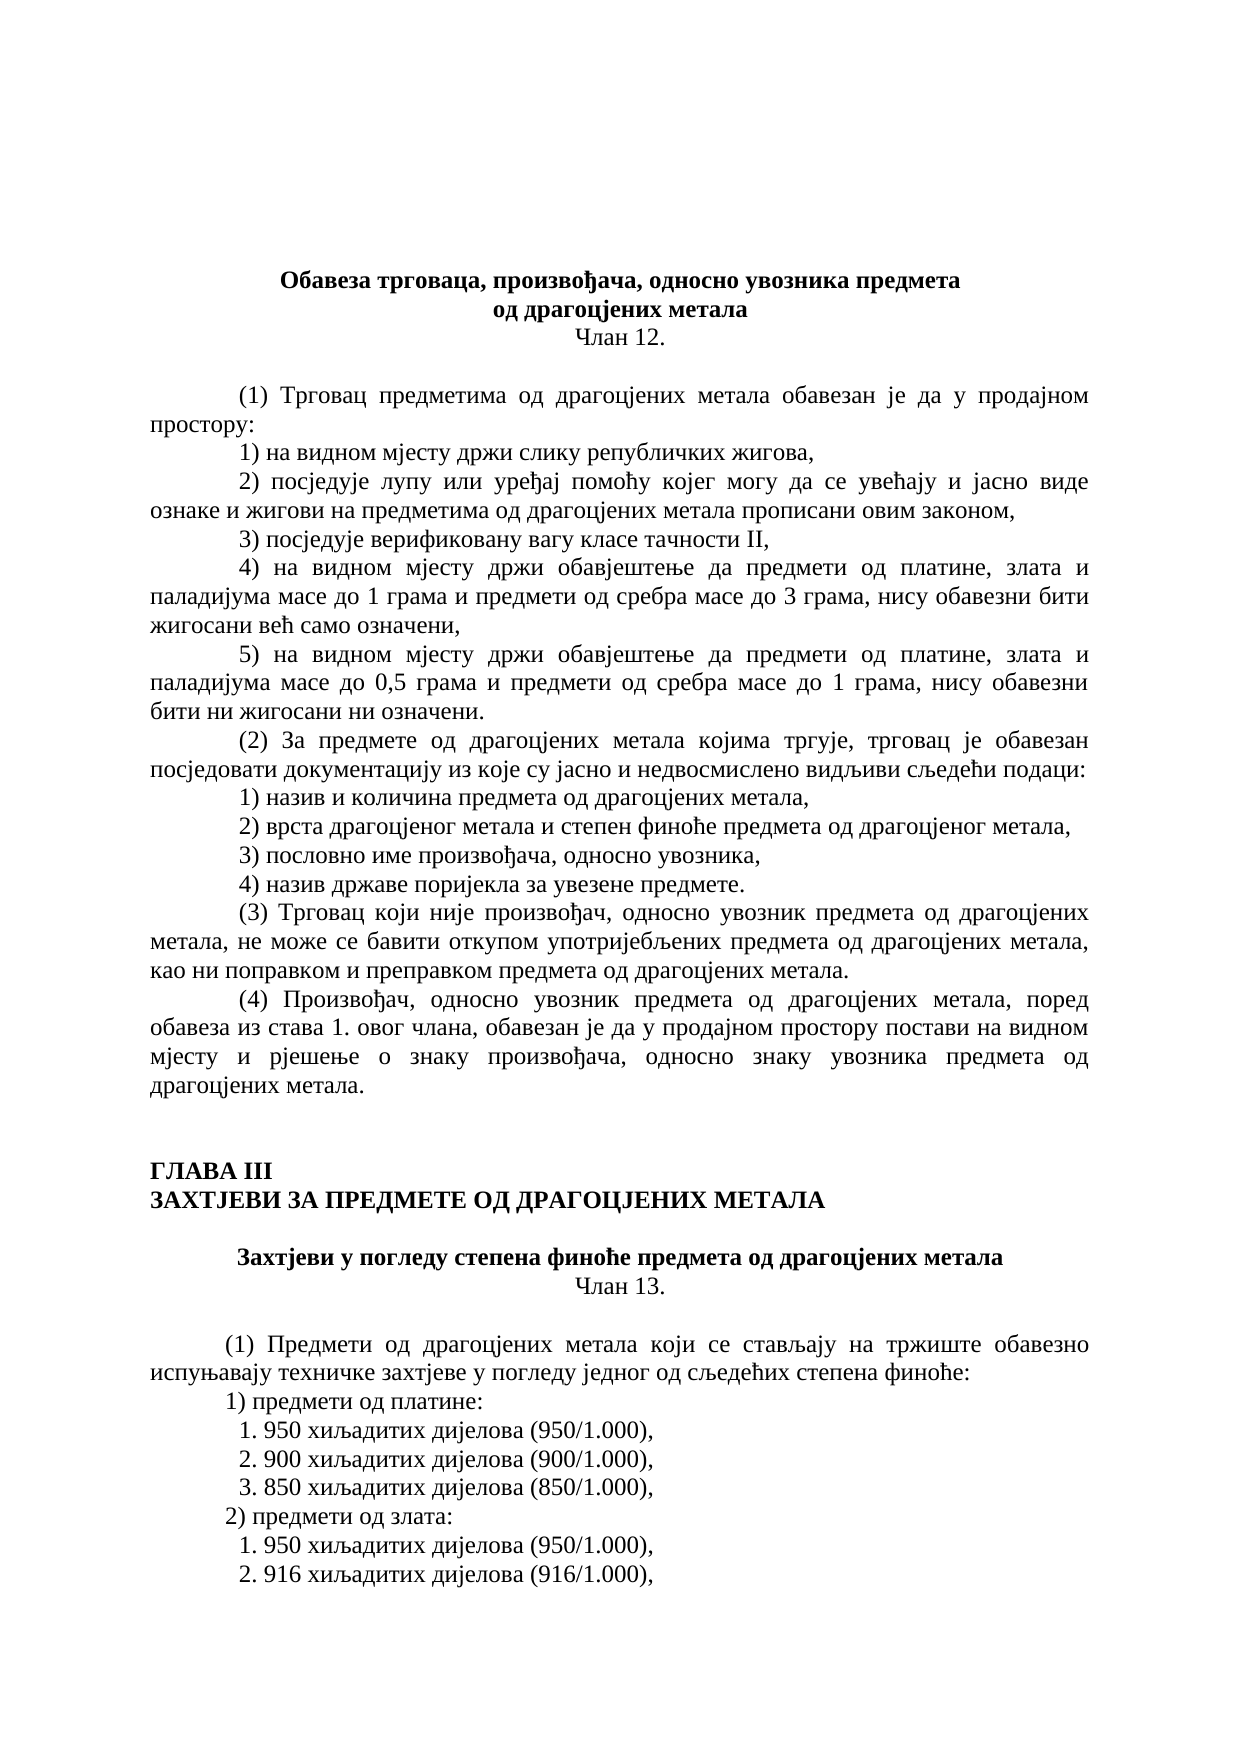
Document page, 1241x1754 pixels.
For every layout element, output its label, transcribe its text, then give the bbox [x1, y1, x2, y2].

text 2. 916 хиљадитих дијелова (916/1.000), [150, 1559, 1090, 1587]
text 2. 900 хиљадитих дијелова (900/1.000), [150, 1444, 1090, 1472]
text 3. 850 хиљадитих дијелова (850/1.000), [150, 1472, 1090, 1501]
text 3) посједује верификовану вагу класе тачности II, [150, 524, 1090, 552]
text (2) За предмете од драгоцјених метала којима тргује, трговац је обавезан посједовати документацију из које су јасно и недвосмислено видљиви сљедећи подаци: [150, 725, 1090, 782]
text 2) предмети од злата: [150, 1501, 1090, 1530]
text 1) назив и количина предмета од драгоцјених метала, [150, 782, 1090, 811]
text 3) пословно име произвођача, односно увозника, [150, 840, 1090, 869]
text (4) Произвођач, односно увозник предмета од драгоцјених метала, поред обавеза из става 1. овог члана, обавезан је да у продајном простору постави на видном мјесту и рјешење о знаку произвођача, односно знаку увозника предмета од драгоцјених метала. [150, 984, 1090, 1099]
text од драгоцјених метала [150, 294, 1090, 322]
text 4) на видном мјесту држи обавјештење да предмети од платине, злата и паладијума масе до 1 грама и предмети од сребра масе до 3 грама, нису обавезни бити жигосани већ само означени, [150, 552, 1090, 639]
text (1) Предмети од драгоцјених метала који се стављају на тржиште обавезно испуњавају техничке захтјеве у погледу једног од сљедећих степена финоће: [150, 1329, 1090, 1386]
text 4) назив државе поријекла за увезене предмете. [150, 869, 1090, 897]
text 1. 950 хиљадитих дијелова (950/1.000), [150, 1530, 1090, 1559]
text Члан 13. [150, 1271, 1090, 1300]
text 5) на видном мјесту држи обавјештење да предмети од платине, злата и паладијума масе до 0,5 грама и предмети од сребра масе до 1 грама, нису обавезни бити ни жигосани ни означени. [150, 639, 1090, 725]
text Члан 12. [150, 322, 1090, 351]
text Захтјеви у погледу степена финоће предмета од драгоцјених метала [150, 1242, 1090, 1271]
text 2) врста драгоцјеног метала и степен финоће предмета од драгоцјеног метала, [150, 811, 1090, 840]
text ГЛАВА III [150, 1156, 1090, 1185]
text (3) Трговац који није произвођач, односно увозник предмета од драгоцјених метала, не може се бавити откупом употријебљених предмета од драгоцјених метала, као ни поправком и преправком предмета од драгоцјених метала. [150, 897, 1090, 984]
text ЗАХТЈЕВИ ЗА ПРЕДМЕТЕ ОД ДРАГОЦЈЕНИХ МЕТАЛА [150, 1185, 1090, 1214]
text 1) предмети од платине: [150, 1386, 1090, 1415]
text Обавеза трговаца, произвођача, односно увозника предмета [150, 265, 1090, 294]
text (1) Трговац предметима од драгоцјених метала обавезан је да у продајном простору: [150, 380, 1090, 437]
text 2) посједује лупу или уређај помоћу којег могу да се увећају и јасно виде ознаке и жигови на предметима од драгоцјених метала прописани овим законом, [150, 466, 1090, 524]
text 1. 950 хиљадитих дијелова (950/1.000), [150, 1415, 1090, 1444]
text 1) на видном мјесту држи слику републичких жигова, [150, 437, 1090, 466]
